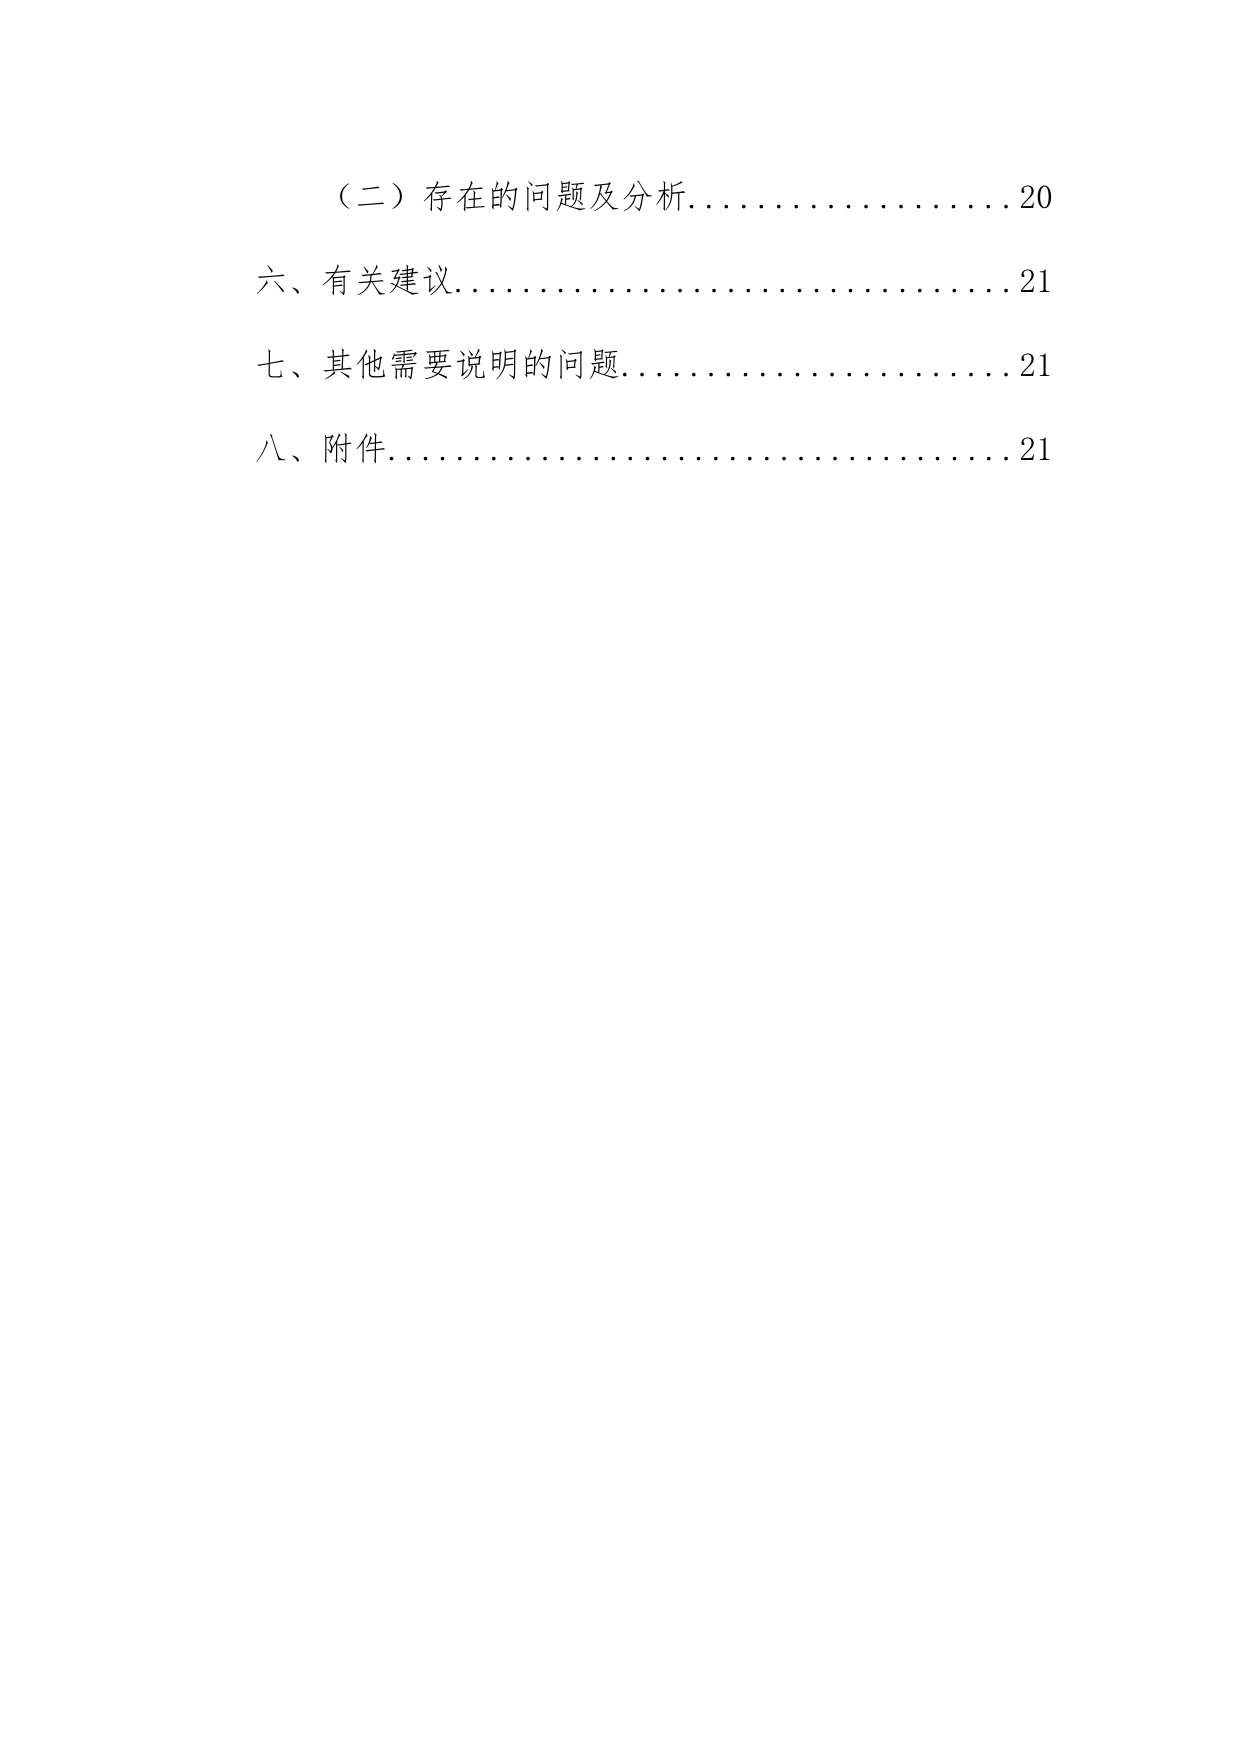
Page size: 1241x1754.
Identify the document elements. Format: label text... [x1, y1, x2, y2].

text （二）存在的问题及分析 20 [254, 162, 1053, 227]
text 六、有关建议 21 [187, 246, 1053, 311]
text 八、附件 21 [187, 414, 1053, 479]
text 七、其他需要说明的问题 21 [187, 330, 1053, 395]
